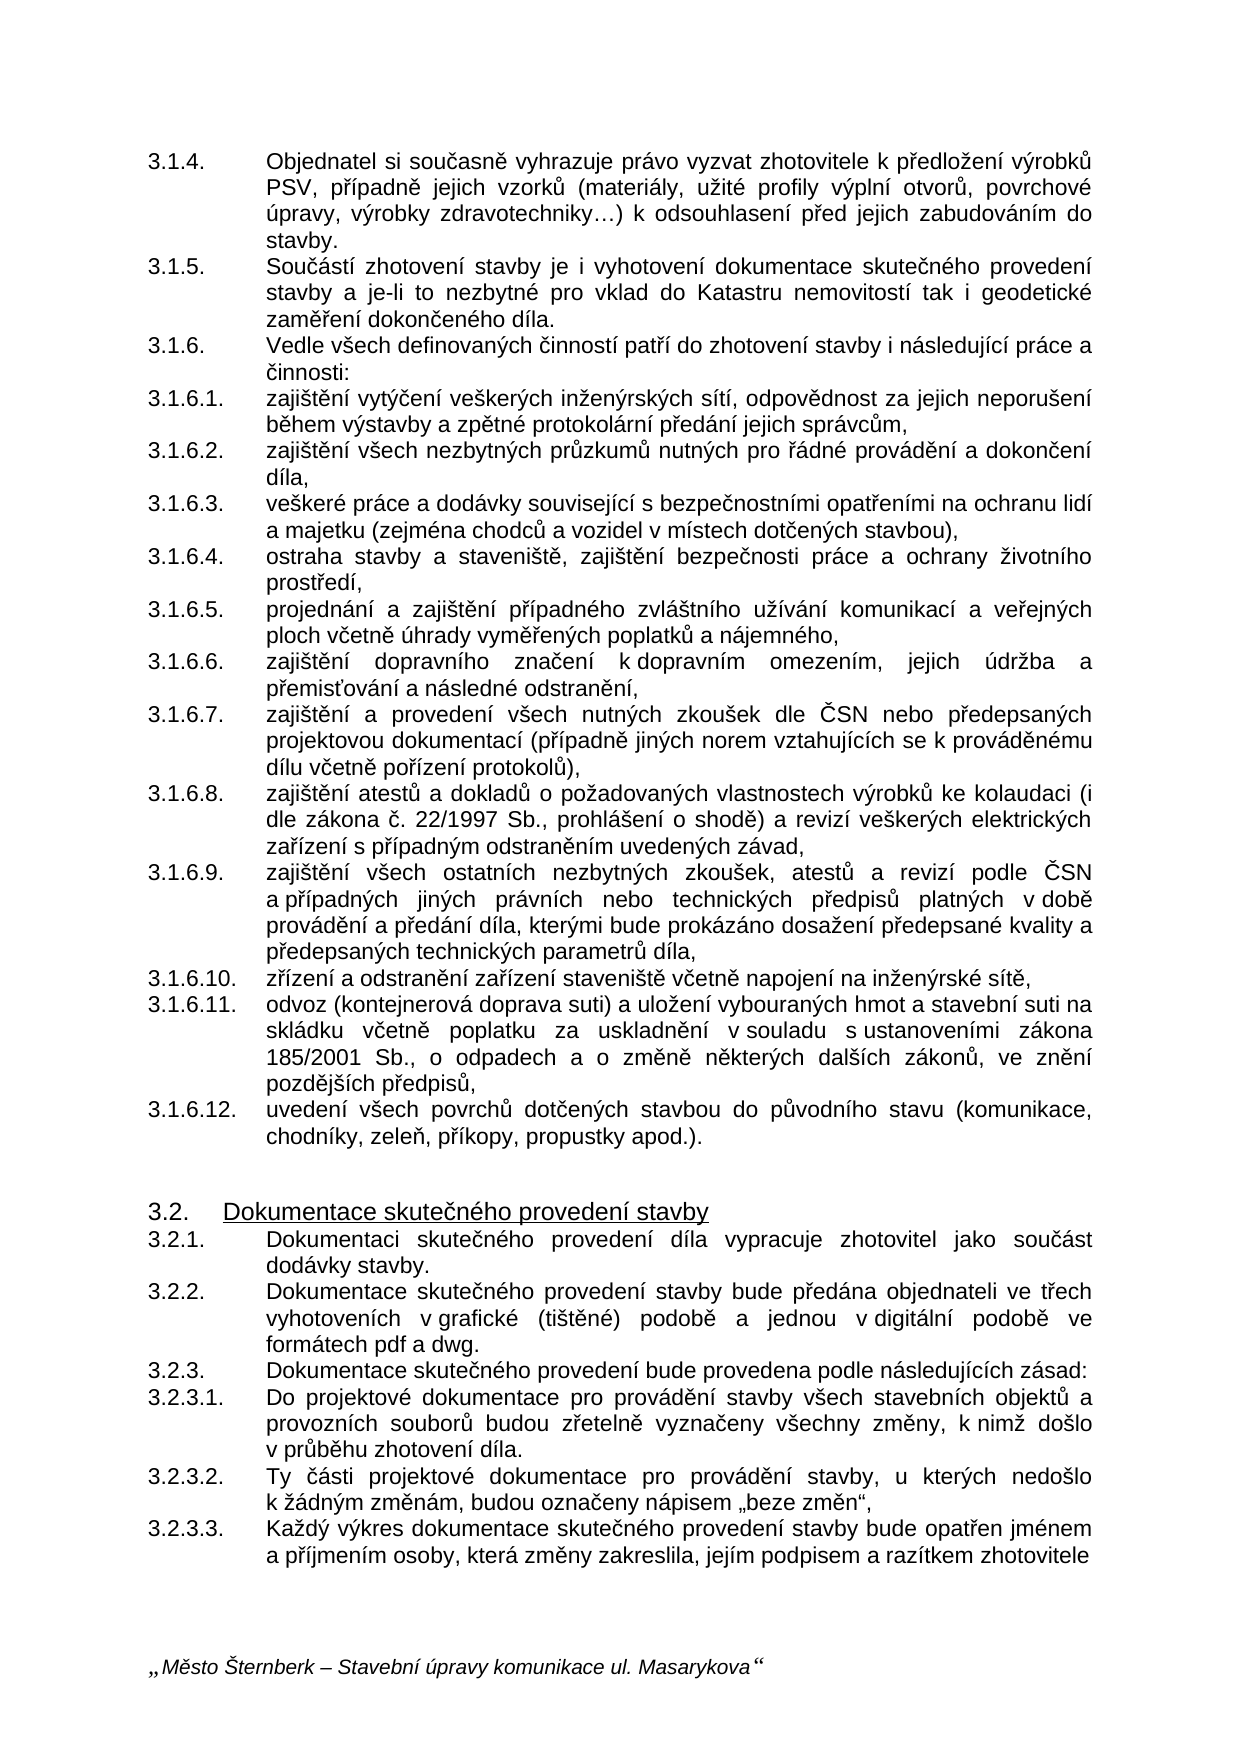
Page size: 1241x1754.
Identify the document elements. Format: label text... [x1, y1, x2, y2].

list Dokumentace skutečného provedení bude provedena podle následujících zásad: [148, 1357, 1093, 1384]
list Objednatel si současně vyhrazuje právo vyzvat zhotovitele k předložení výrobků PSV, případně jejich vzorků (materiály, užité profily výplní otvorů, povrchové úpravy, výrobky zdravotechniky…) k odsouhlasení před jejich zabudováním do stavby. [148, 148, 1093, 253]
list odvoz (kontejnerová doprava suti) a uložení vybouraných hmot a stavební suti na skládku včetně poplatku za uskladnění v souladu s ustanoveními zákona 185/2001 Sb., o odpadech a o změně některých dalších zákonů, ve znění pozdějších předpisů, [148, 991, 1093, 1096]
list zajištění všech nezbytných průzkumů nutných pro řádné provádění a dokončení díla, [148, 437, 1093, 490]
list Do projektové dokumentace pro provádění stavby všech stavebních objektů a provozních souborů budou zřetelně vyznačeny všechny změny, k nimž došlo v průběhu zhotovení díla. [148, 1384, 1093, 1463]
list Vedle všech definovaných činností patří do zhotovení stavby i následující práce a činnosti: [148, 332, 1093, 385]
list Dokumentace skutečného provedení stavby bude předána objednateli ve třech vyhotoveních v grafické (tištěné) podobě a jednou v digitální podobě ve formátech pdf a dwg. [148, 1278, 1093, 1357]
list zajištění dopravního značení k dopravním omezením, jejich údržba a přemisťování a následné odstranění, [148, 648, 1093, 701]
list uvedení všech povrchů dotčených stavbou do původního stavu (komunikace, chodníky, zeleň, příkopy, propustky apod.). [148, 1096, 1093, 1149]
list Každý výkres dokumentace skutečného provedení stavby bude opatřen jménem a příjmením osoby, která změny zakreslila, jejím podpisem a razítkem zhotovitele [148, 1515, 1093, 1568]
list projednání a zajištění případného zvláštního užívání komunikací a veřejných ploch včetně úhrady vyměřených poplatků a nájemného, [148, 596, 1093, 648]
list zřízení a odstranění zařízení staveniště včetně napojení na inženýrské sítě, [148, 964, 1093, 991]
list zajištění atestů a dokladů o požadovaných vlastnostech výrobků ke kolaudaci (i dle zákona č. 22/1997 Sb., prohlášení o shodě) a revizí veškerých elektrických zařízení s případným odstraněním uvedených závad, [148, 780, 1093, 859]
list zajištění a provedení všech nutných zkoušek dle ČSN nebo předepsaných projektovou dokumentací (případně jiných norem vztahujících se k prováděnému dílu včetně pořízení protokolů), [148, 701, 1093, 780]
list zajištění vytýčení veškerých inženýrských sítí, odpovědnost za jejich neporušení během výstavby a zpětné protokolární předání jejich správcům, [148, 385, 1093, 437]
list ostraha stavby a staveniště, zajištění bezpečnosti práce a ochrany životního prostředí, [148, 543, 1093, 596]
list Dokumentace skutečného provedení stavby [148, 1197, 1093, 1226]
list Ty části projektové dokumentace pro provádění stavby, u kterých nedošlo k žádným změnám, budou označeny nápisem „beze změn“, [148, 1463, 1093, 1515]
list Součástí zhotovení stavby je i vyhotovení dokumentace skutečného provedení stavby a je-li to nezbytné pro vklad do Katastru nemovitostí tak i geodetické zaměření dokončeného díla. [148, 253, 1093, 332]
list Dokumentaci skutečného provedení díla vypracuje zhotovitel jako součást dodávky stavby. [148, 1226, 1093, 1278]
list zajištění všech ostatních nezbytných zkoušek, atestů a revizí podle ČSN a případných jiných právních nebo technických předpisů platných v době provádění a předání díla, kterými bude prokázáno dosažení předepsané kvality a předepsaných technických parametrů díla, [148, 859, 1093, 964]
list veškeré práce a dodávky související s bezpečnostními opatřeními na ochranu lidí a majetku (zejména chodců a vozidel v místech dotčených stavbou), [148, 490, 1093, 543]
